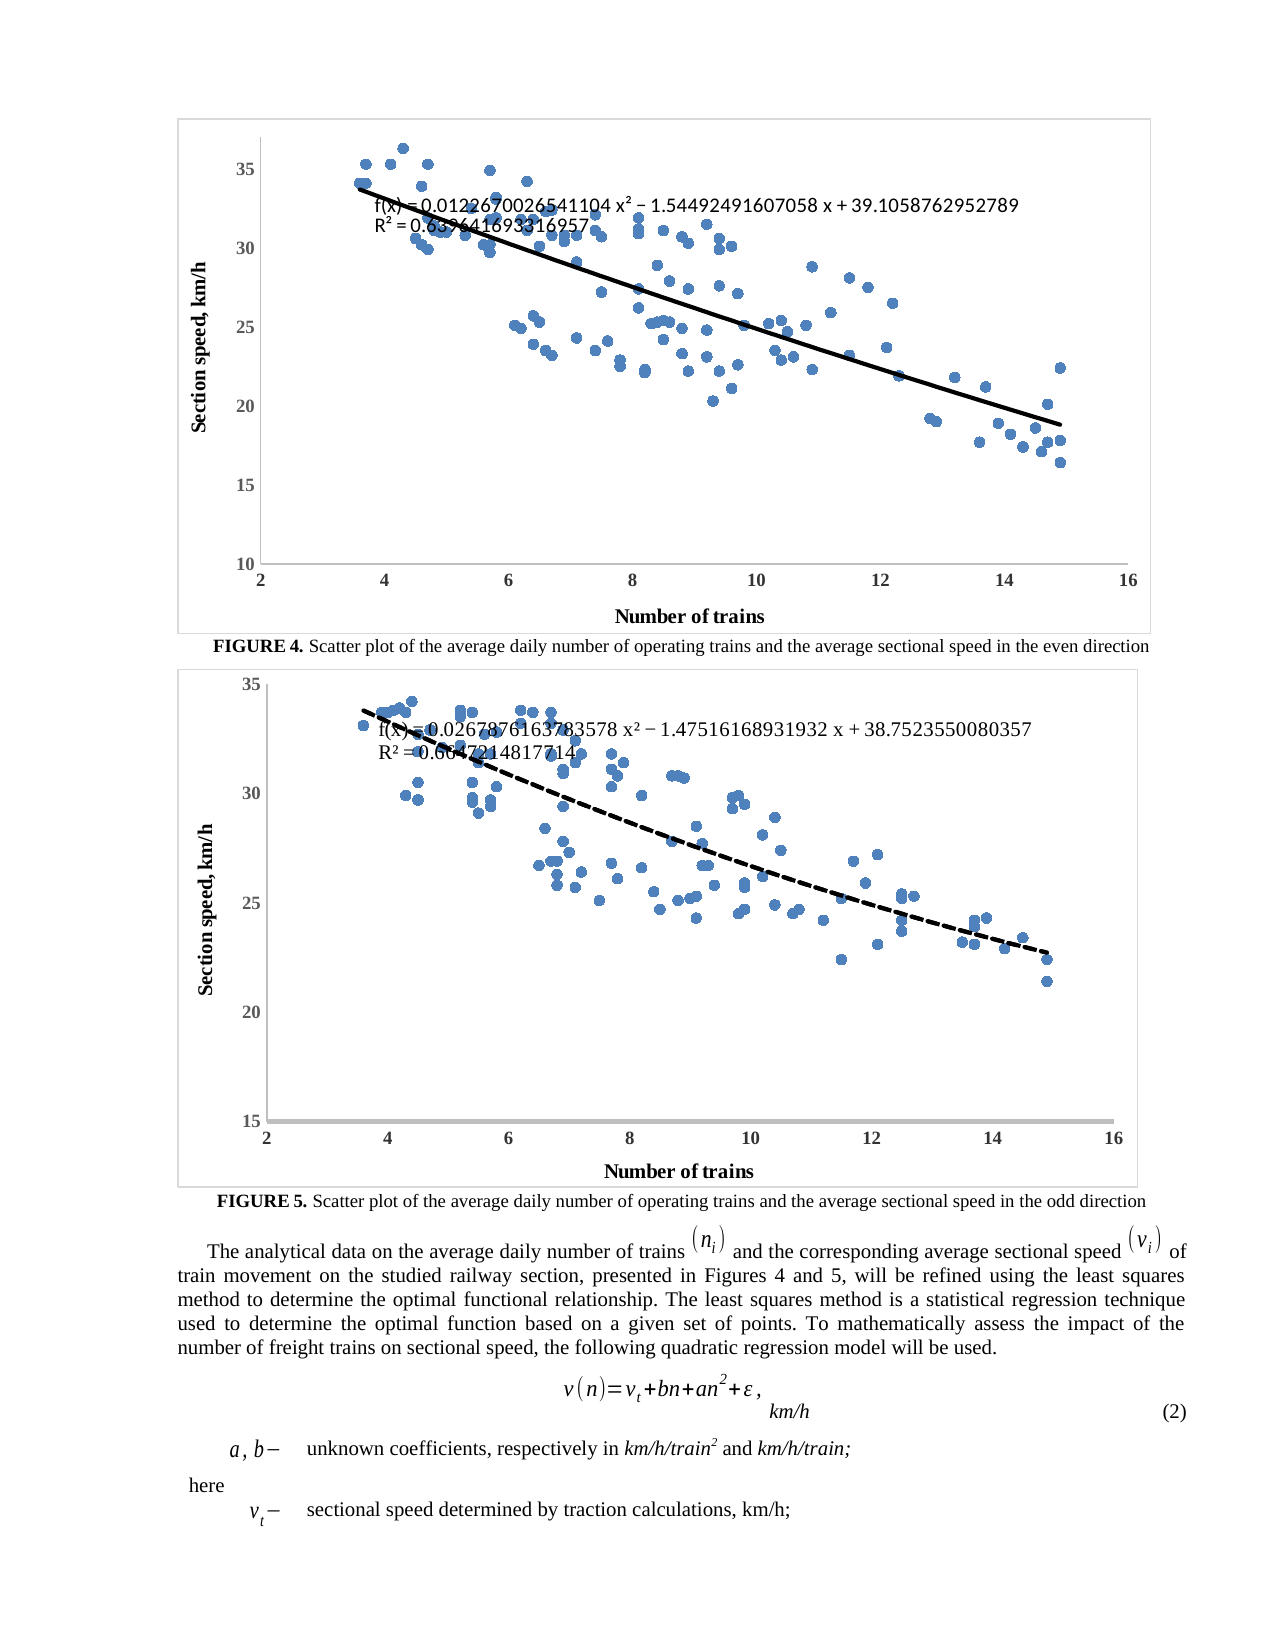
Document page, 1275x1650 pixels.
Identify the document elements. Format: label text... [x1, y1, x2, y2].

table_header here [177, 1435, 295, 1497]
text FIGURE 5. Scatter plot of the average daily number of operating trains and the average sectional speed in the odd direction [177, 1190, 1186, 1211]
table_cell sectional speed determined by traction calculations, km/h; [295, 1497, 1196, 1530]
table_cell [177, 1497, 295, 1530]
text FIGURE 4. Scatter plot of the average daily number of operating trains and the average sectional speed in the even direction [177, 635, 1186, 656]
table_header unknown coefficients, respectively in km/h/train2 and km/h/train; [295, 1435, 1196, 1497]
text The analytical data on the average daily number of trains and the corresponding average sectional speed of train movement on the studied railway section, presented in Figures 4 and 5, will be refined using the least squares method to determine the optimal functional relationship. The least squares method is a statistical regression technique used to determine the optimal function based on a given set of points. To mathematically assess the impact of the number of freight trains on sectional speed, the following quadratic regression model will be used. [177, 1224, 1186, 1359]
text km/h (2) [177, 1371, 1186, 1423]
